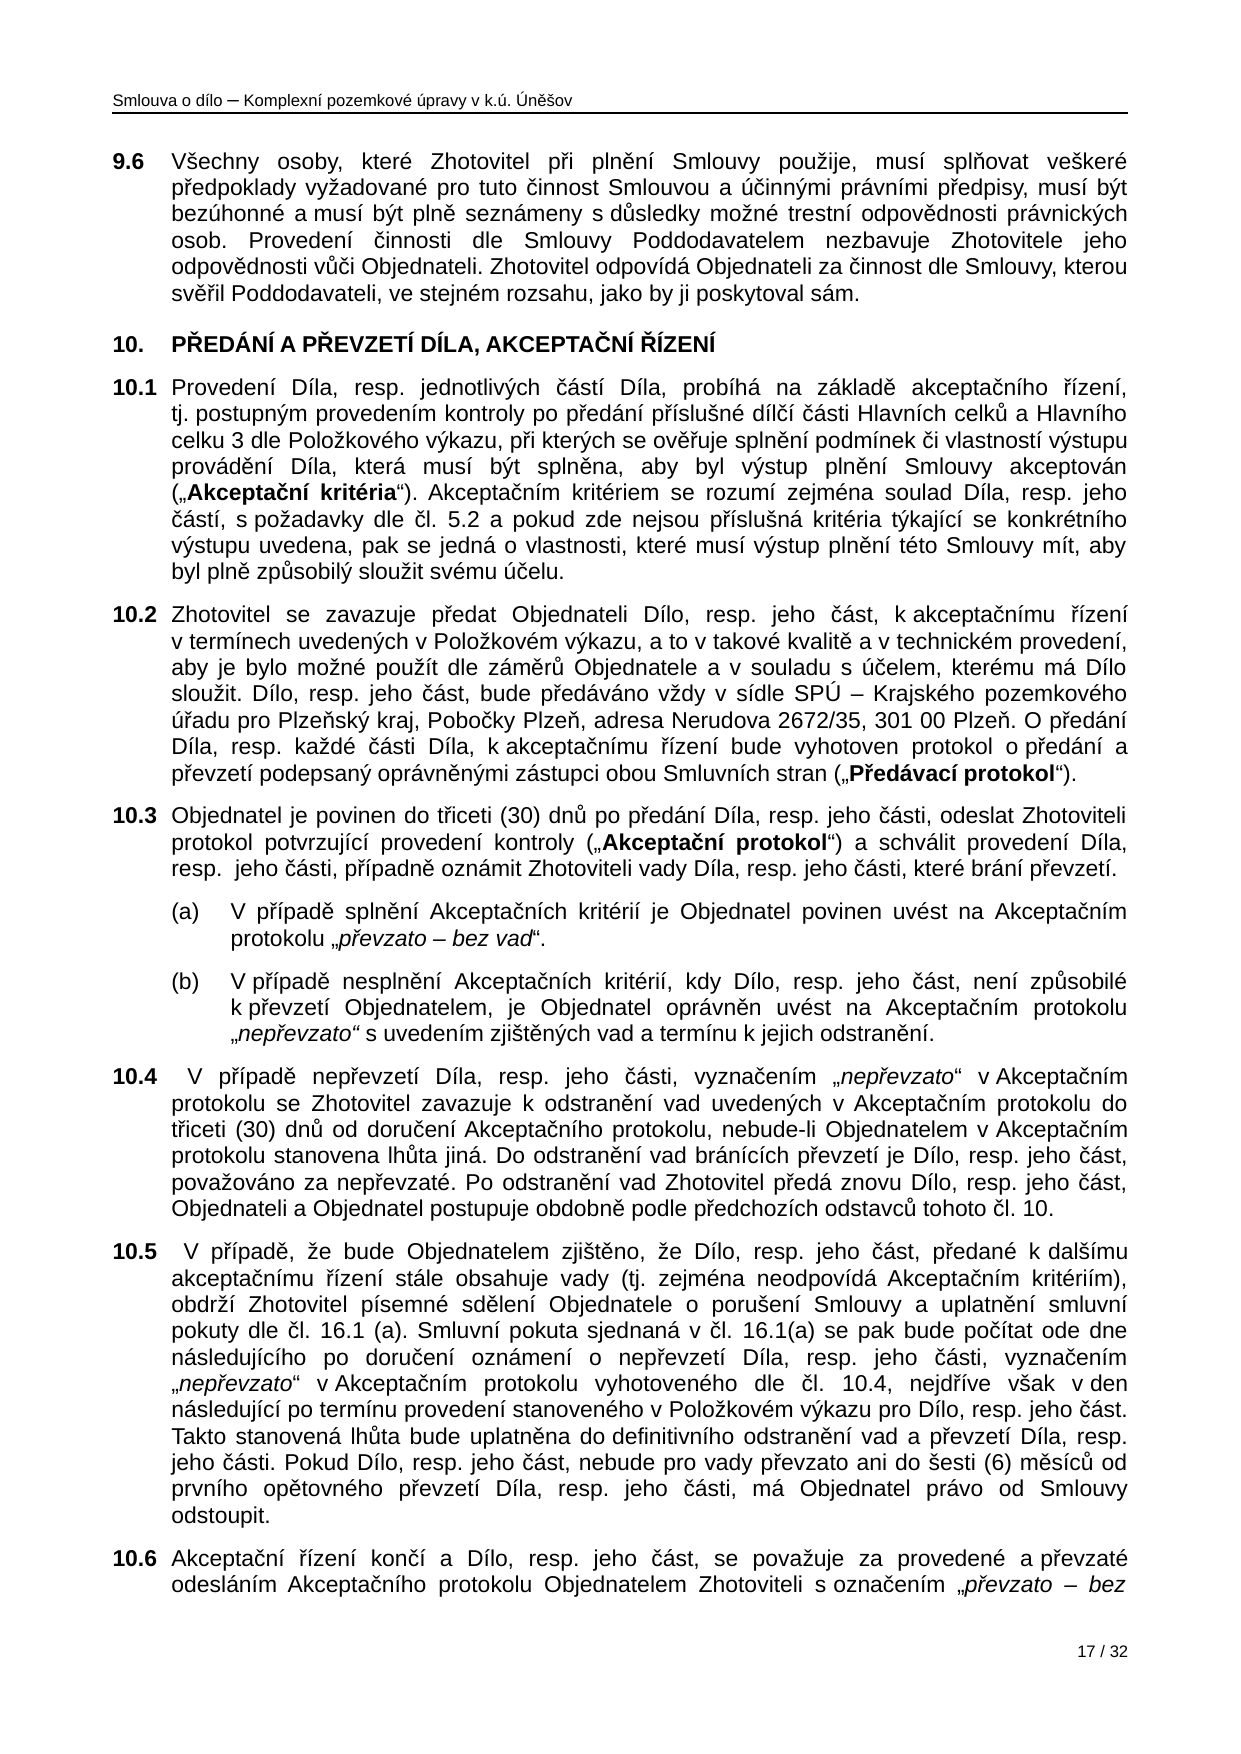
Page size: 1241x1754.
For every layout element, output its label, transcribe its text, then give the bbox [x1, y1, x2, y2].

text Všechny osoby, které Zhotovitel při plnění Smlouvy použije, musí splňovat veškeré předpoklady vyžadované pro tuto činnost Smlouvou a účinnými právními předpisy, musí být bezúhonné a musí být plně seznámeny s důsledky možné trestní odpovědnosti právnických osob. Provedení činnosti dle Smlouvy Poddodavatelem nezbavuje Zhotovitele jeho odpovědnosti vůči Objednateli. Zhotovitel odpovídá Objednateli za činnost dle Smlouvy, kterou svěřil Poddodavateli, ve stejném rozsahu, jako by ji poskytoval sám. [112, 148, 1128, 306]
text Předání a převzetí Díla, Akceptační řízení [112, 331, 1128, 357]
text Zhotovitel se zavazuje předat Objednateli Dílo, resp. jeho část, k akceptačnímu řízení v termínech uvedených v Položkovém výkazu, a to v takové kvalitě a v technickém provedení, aby je bylo možné použít dle záměrů Objednatele a v souladu s účelem, kterému má Dílo sloužit. Dílo, resp. jeho část, bude předáváno vždy v sídle SPÚ – Krajského pozemkového úřadu pro Plzeňský kraj, Pobočky Plzeň, adresa Nerudova 2672/35, 301 00 Plzeň. O předání Díla, resp. každé části Díla, k akceptačnímu řízení bude vyhotoven protokol o předání a převzetí podepsaný oprávněnými zástupci obou Smluvních stran („Předávací protokol“). [112, 601, 1128, 786]
text Provedení Díla, resp. jednotlivých částí Díla, probíhá na základě akceptačního řízení, tj. postupným provedením kontroly po předání příslušné dílčí části Hlavních celků a Hlavního celku 3 dle Položkového výkazu, při kterých se ověřuje splnění podmínek či vlastností výstupu provádění Díla, která musí být splněna, aby byl výstup plnění Smlouvy akceptován („Akceptační kritéria“). Akceptačním kritériem se rozumí zejména soulad Díla, resp. jeho částí, s požadavky dle čl. 5.2 a pokud zde nejsou příslušná kritéria týkající se konkrétního výstupu uvedena, pak se jedná o vlastnosti, které musí výstup plnění této Smlouvy mít, aby byl plně způsobilý sloužit svému účelu. [112, 374, 1128, 585]
list V případě splnění Akceptačních kritérií je Objednatel povinen uvést na Akceptačním protokolu „převzato – bez vad“. [171, 898, 1128, 951]
list V případě nesplnění Akceptačních kritérií, kdy Dílo, resp. jeho část, není způsobilé k převzetí Objednatelem, je Objednatel oprávněn uvést na Akceptačním protokolu „nepřevzato“ s uvedením zjištěných vad a termínu k jejich odstranění. [171, 968, 1128, 1047]
text V případě, že bude Objednatelem zjištěno, že Dílo, resp. jeho část, předané k dalšímu akceptačnímu řízení stále obsahuje vady (tj. zejména neodpovídá Akceptačním kritériím), obdrží Zhotovitel písemné sdělení Objednatele o porušení Smlouvy a uplatnění smluvní pokuty dle čl. 16.1 (a). Smluvní pokuta sjednaná v čl. 16.1(a) se pak bude počítat ode dne následujícího po doručení oznámení o nepřevzetí Díla, resp. jeho části, vyznačením „nepřevzato“ v Akceptačním protokolu vyhotoveného dle čl. 10.4, nejdříve však v den následující po termínu provedení stanoveného v Položkovém výkazu pro Dílo, resp. jeho část. Takto stanovená lhůta bude uplatněna do definitivního odstranění vad a převzetí Díla, resp. jeho části. Pokud Dílo, resp. jeho část, nebude pro vady převzato ani do šesti (6) měsíců od prvního opětovného převzetí Díla, resp. jeho části, má Objednatel právo od Smlouvy odstoupit. [112, 1238, 1128, 1528]
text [112, 1545, 1128, 1597]
text Objednatel je povinen do třiceti (30) dnů po předání Díla, resp. jeho části, odeslat Zhotoviteli protokol potvrzující provedení kontroly („Akceptační protokol“) a schválit provedení Díla, resp. jeho části, případně oznámit Zhotoviteli vady Díla, resp. jeho části, které brání převzetí. [112, 802, 1128, 882]
text V případě nepřevzetí Díla, resp. jeho části, vyznačením „nepřevzato“ v Akceptačním protokolu se Zhotovitel zavazuje k odstranění vad uvedených v Akceptačním protokolu do třiceti (30) dnů od doručení Akceptačního protokolu, nebude-li Objednatelem v Akceptačním protokolu stanovena lhůta jiná. Do odstranění vad bránících převzetí je Dílo, resp. jeho část, považováno za nepřevzaté. Po odstranění vad Zhotovitel předá znovu Dílo, resp. jeho část, Objednateli a Objednatel postupuje obdobně podle předchozích odstavců tohoto čl. 10. [112, 1063, 1128, 1221]
